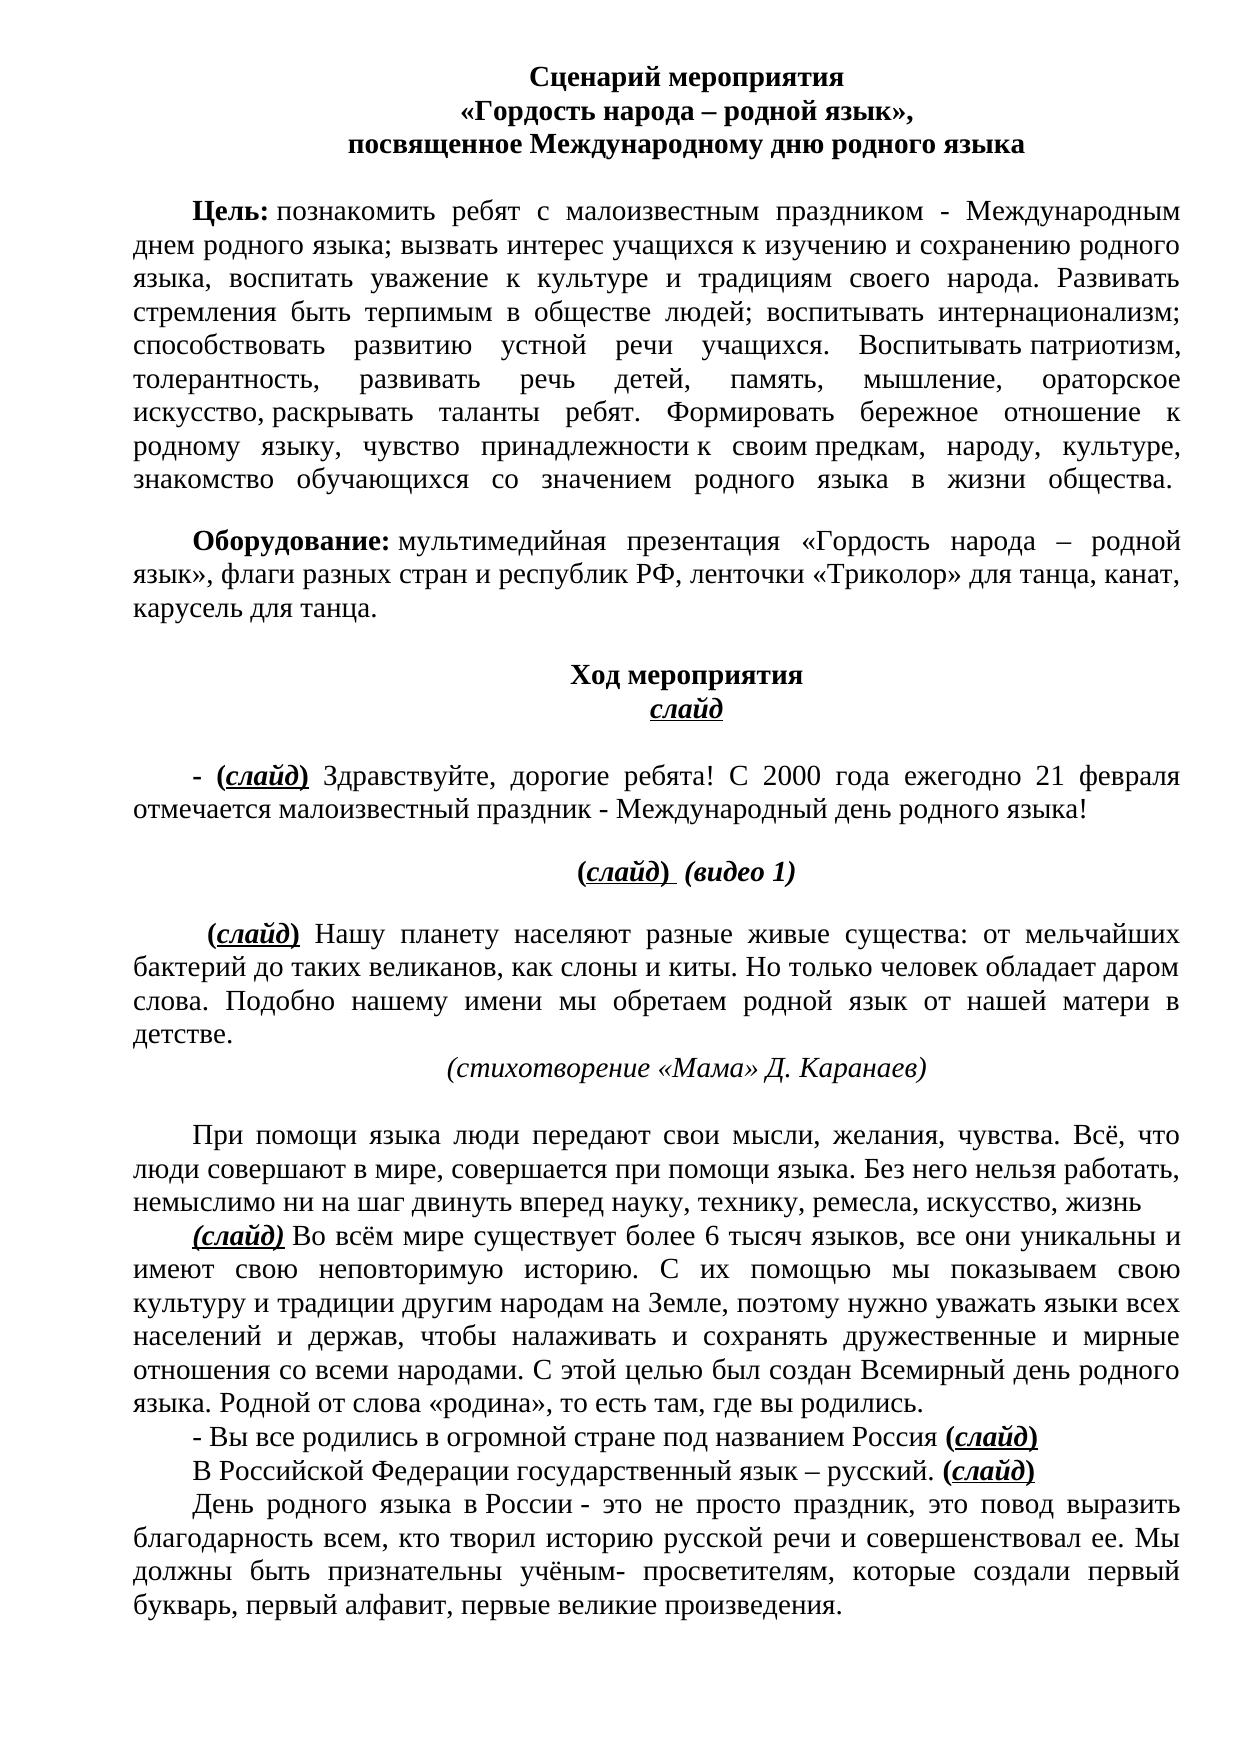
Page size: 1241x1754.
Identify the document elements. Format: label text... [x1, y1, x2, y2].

text В Российской Федерации государственный язык – русский. (слайд) [133, 1453, 1181, 1486]
text Цель: познакомить ребят с малоизвестным праздником - Международным днем родного языка; вызвать интерес учащихся к изучению и сохранению родного языка, воспитать уважение к культуре и традициям своего народа. Развивать стремления быть терпимым в обществе людей; воспитывать интернационализм; способствовать развитию устной речи учащихся. Воспитывать патриотизм, толерантность, развивать речь детей, память, мышление, ораторское искусство, раскрывать таланты ребят. Формировать бережное отношение к родному языку, чувство принадлежности к своим предкам, народу, культуре, знакомство обучающихся со значением родного языка в жизни общества. [133, 193, 1181, 523]
text - (слайд) Здравствуйте, дорогие ребята! С 2000 года ежегодно 21 февраля отмечается малоизвестный праздник - Международный день родного языка! [133, 758, 1181, 825]
text (слайд) Во всём мире существует более 6 тысяч языков, все они уникальны и имеют свою неповторимую историю. С их помощью мы показываем свою культуру и традиции другим народам на Земле, поэтому нужно уважать языки всех населений и держав, чтобы налаживать и сохранять дружественные и мирные отношения со всеми народами. С этой целью был создан Всемирный день родного языка. Родной от слова «родина», то есть там, где вы родились. [133, 1218, 1181, 1419]
text «Гордость народа – родной язык», [133, 93, 1181, 126]
text слайд [133, 691, 1181, 724]
text Ход мероприятия [133, 657, 1181, 691]
text - Вы все родились в огромной стране под названием Россия (слайд) [133, 1419, 1181, 1453]
text посвященное Международному дню родного языка [133, 126, 1181, 160]
text При помощи языка люди передают свои мысли, желания, чувства. Всё, что люди совершают в мире, совершается при помощи языка. Без него нельзя работать, немыслимо ни на шаг двинуть вперед науку, технику, ремесла, искусство, жизнь [133, 1117, 1181, 1218]
text (слайд) Нашу планету населяют разные живые существа: от мельчайших бактерий до таких великанов, как слоны и киты. Но только человек обладает даром слова. Подобно нашему имени мы обретаем родной язык от нашей матери в детстве. [133, 916, 1181, 1050]
text День родного языка в России - это не просто праздник, это повод выразить благодарность всем, кто творил историю русской речи и совершенствовал ее. Мы должны быть признательны учёным- просветителям, которые создали первый букварь, первый алфавит, первые великие произведения. [133, 1486, 1181, 1620]
text Оборудование: мультимедийная презентация «Гордость народа – родной язык», флаги разных стран и республик РФ, ленточки «Триколор» для танца, канат, карусель для танца. [133, 523, 1181, 624]
text Сценарий мероприятия [133, 59, 1181, 93]
text (слайд) (видео 1) [133, 854, 1181, 887]
text (стихотворение «Мама» Д. Каранаев) [133, 1050, 1181, 1084]
